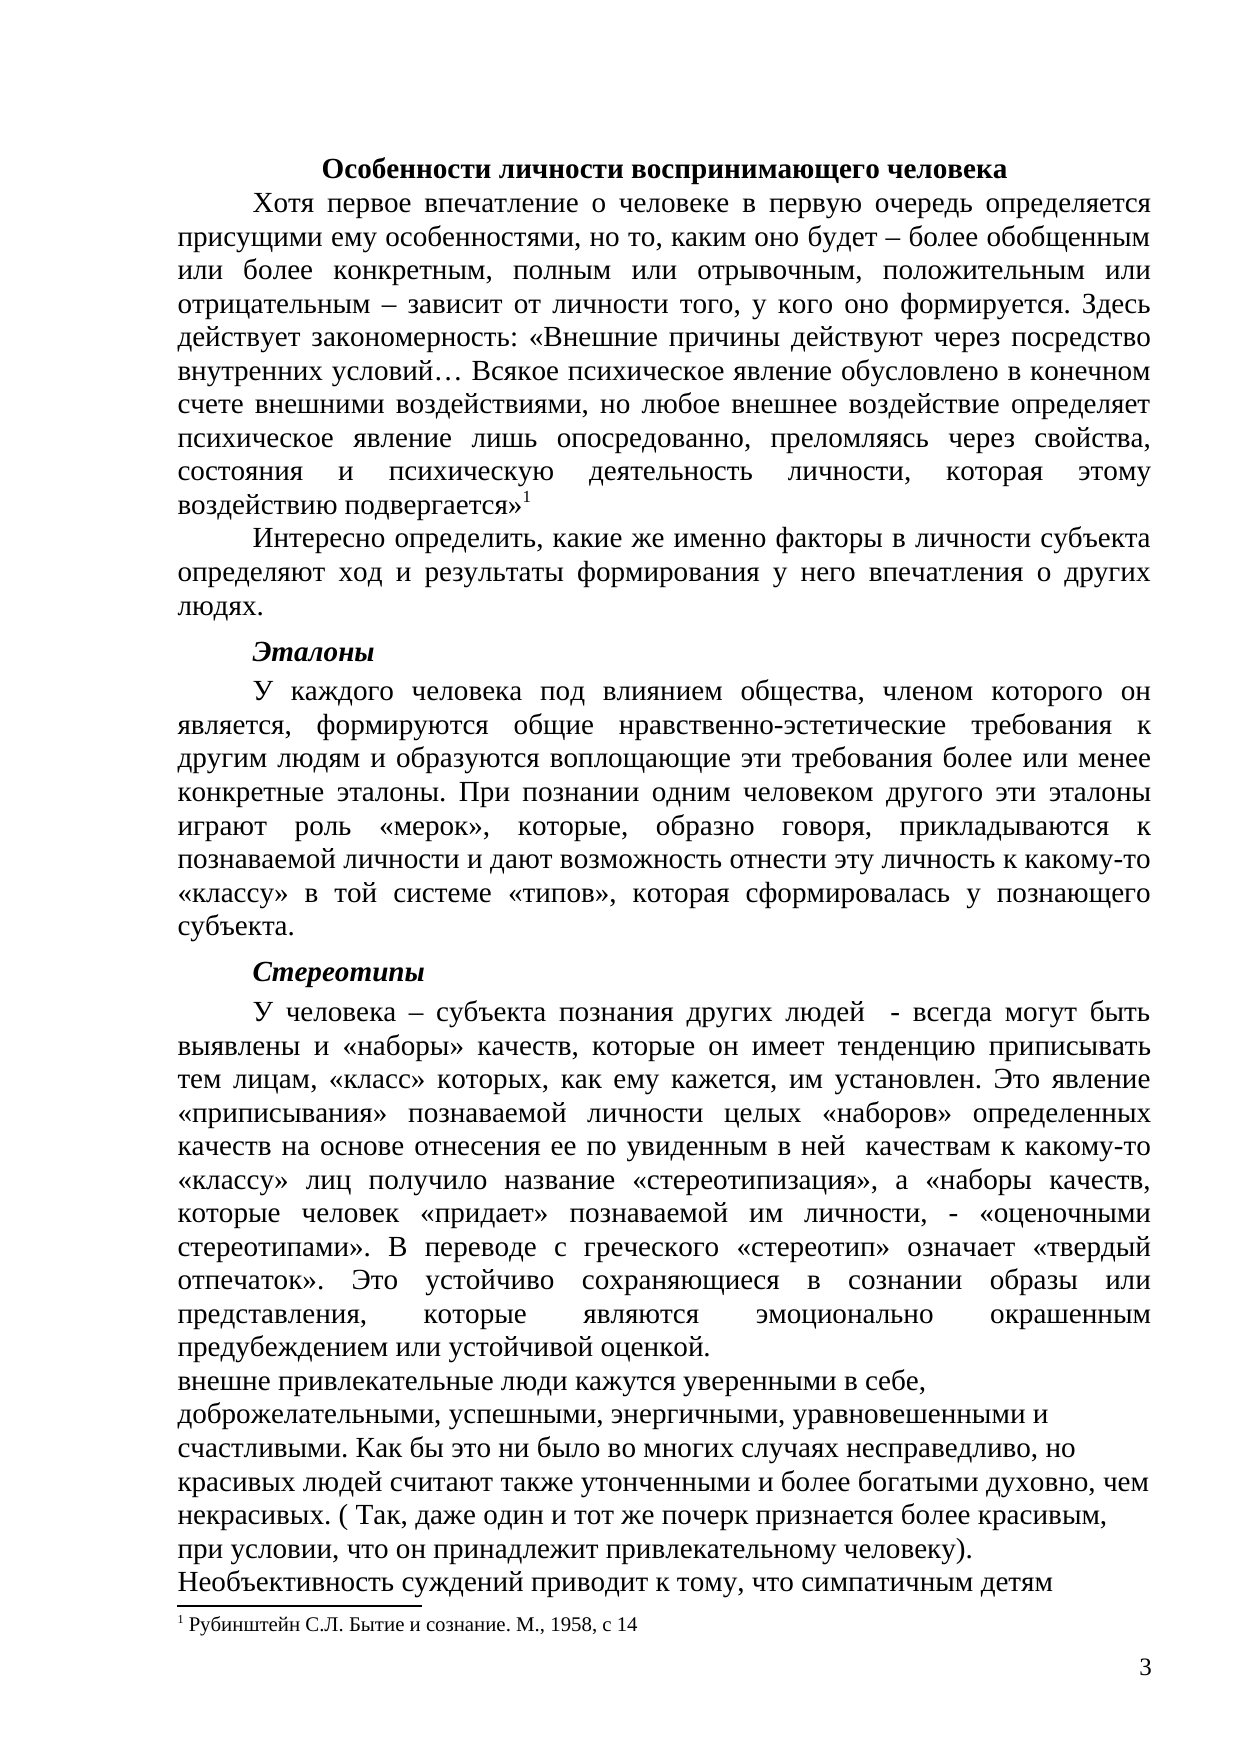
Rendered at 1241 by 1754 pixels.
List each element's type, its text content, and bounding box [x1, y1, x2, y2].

text У каждого человека под влиянием общества, членом которого он является, формируются общие нравственно-эстетические требования к другим людям и образуются воплощающие эти требования более или менее конкретные эталоны. При познании одним человеком другого эти эталоны играют роль «мерок», которые, образно говоря, прикладываются к познаваемой личности и дают возможность отнести эту личность к какому-то «классу» в той системе «типов», которая сформировалась у познающего субъекта. [177, 673, 1152, 942]
text У человека – субъекта познания других людей - всегда могут быть выявлены и «наборы» качеств, которые он имеет тенденцию приписывать тем лицам, «класс» которых, как ему кажется, им установлен. Это явление «приписывания» познаваемой личности целых «наборов» определенных качеств на основе отнесения ее по увиденным в ней качествам к какому-то «классу» лиц получило название «стереотипизация», а «наборы качеств, которые человек «придает» познаваемой им личности, - «оценочными стереотипами». В переводе с греческого «стереотип» означает «твердый отпечаток». Это устойчиво сохраняющиеся в сознании образы или представления, которые являются эмоционально окрашенным предубеждением или устойчивой оценкой. [177, 994, 1152, 1363]
text Особенности личности воспринимающего человека [177, 152, 1152, 185]
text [177, 1363, 1152, 1598]
subtitle Стереотипы [252, 954, 1152, 988]
text Интересно определить, какие же именно факторы в личности субъекта определяют ход и результаты формирования у него впечатления о других людях. [177, 521, 1152, 621]
text Хотя первое впечатление о человеке в первую очередь определяется присущими ему особенностями, но то, каким оно будет – более обобщенным или более конкретным, полным или отрывочным, положительным или отрицательным – зависит от личности того, у кого оно формируется. Здесь действует закономерность: «Внешние причины действуют через посредство внутренних условий… Всякое психическое явление обусловлено в конечном счете внешними воздействиями, но любое внешнее воздействие определяет психическое явление лишь опосредованно, преломляясь через свойства, состояния и психическую деятельность личности, которая этому воздействию подвергается» [177, 185, 1152, 521]
subtitle Эталоны [252, 634, 1152, 667]
